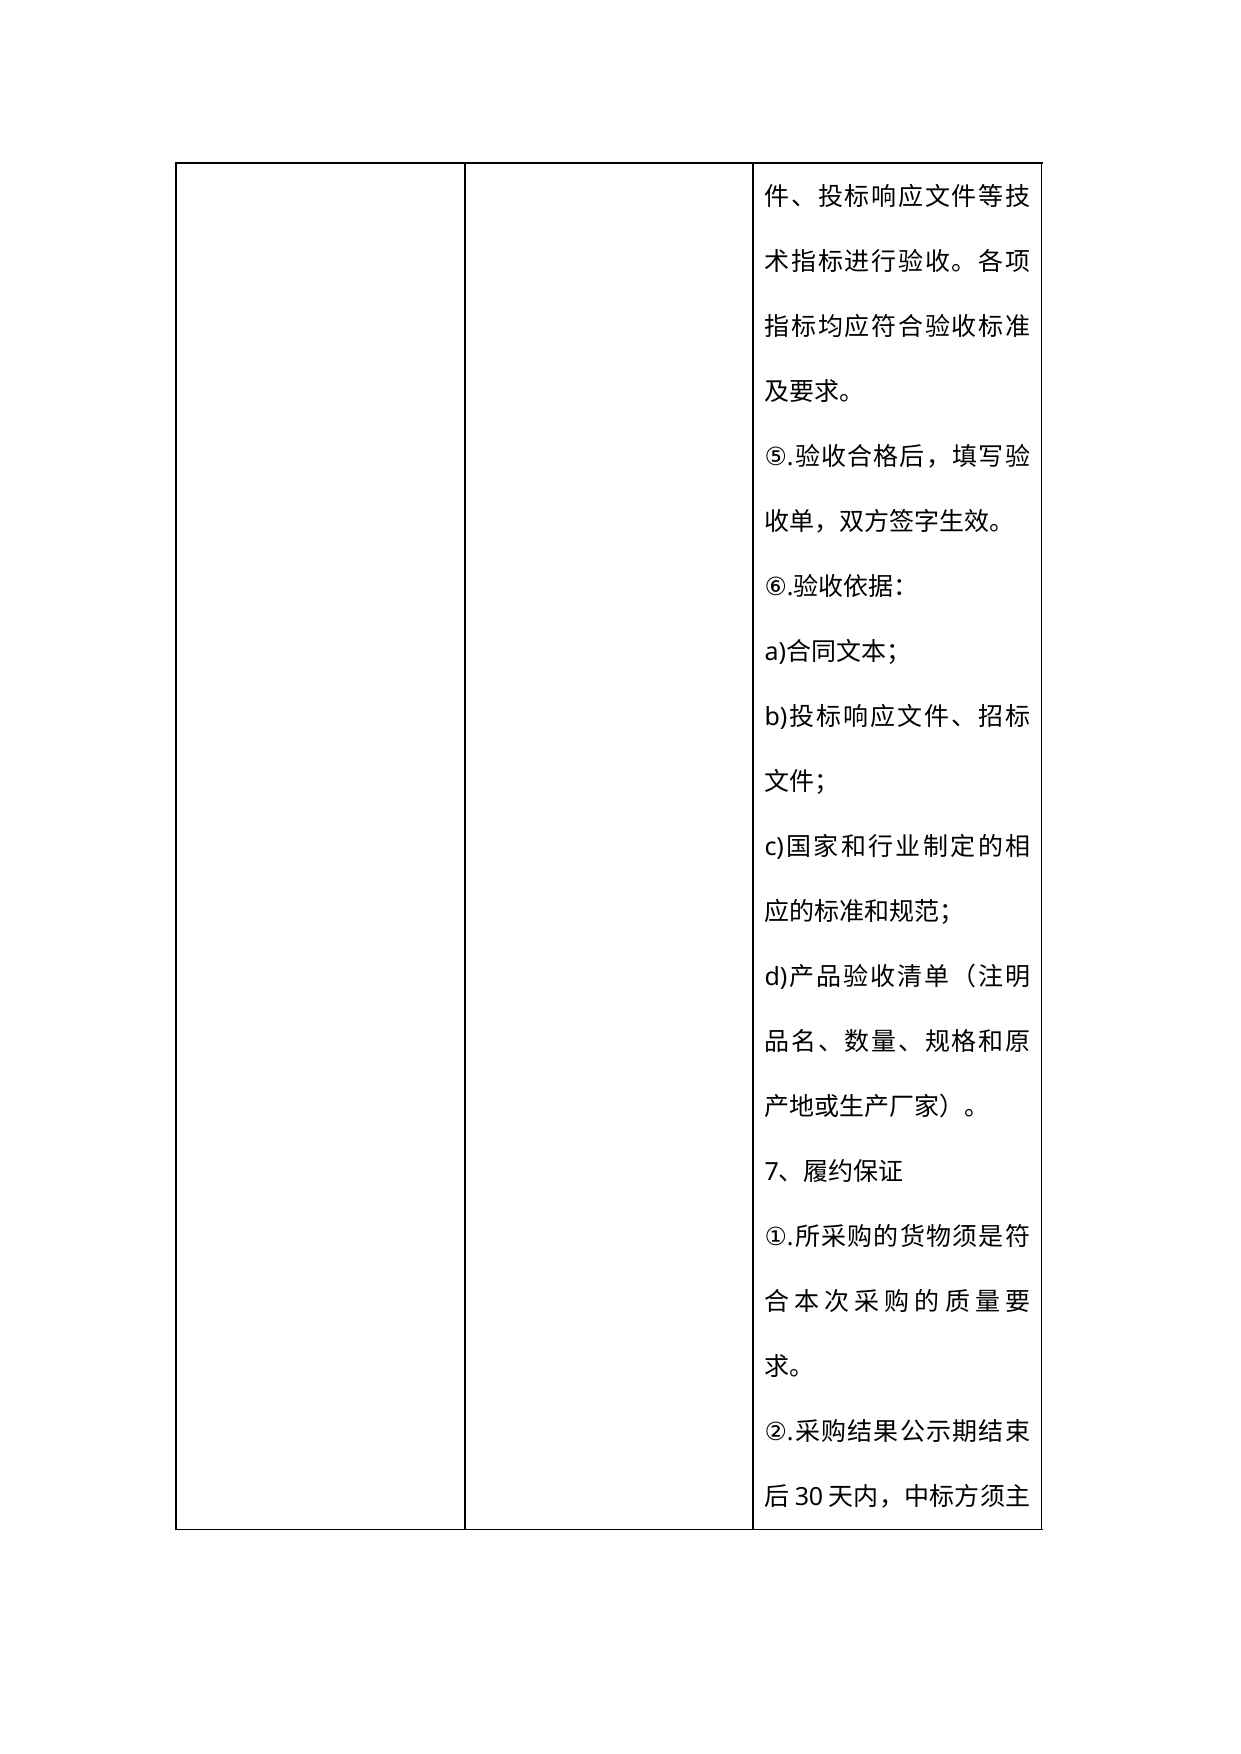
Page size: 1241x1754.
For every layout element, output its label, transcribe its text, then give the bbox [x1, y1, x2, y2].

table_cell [754, 164, 1041, 1528]
table_cell 1 [177, 164, 464, 1528]
table_cell [466, 164, 752, 1528]
